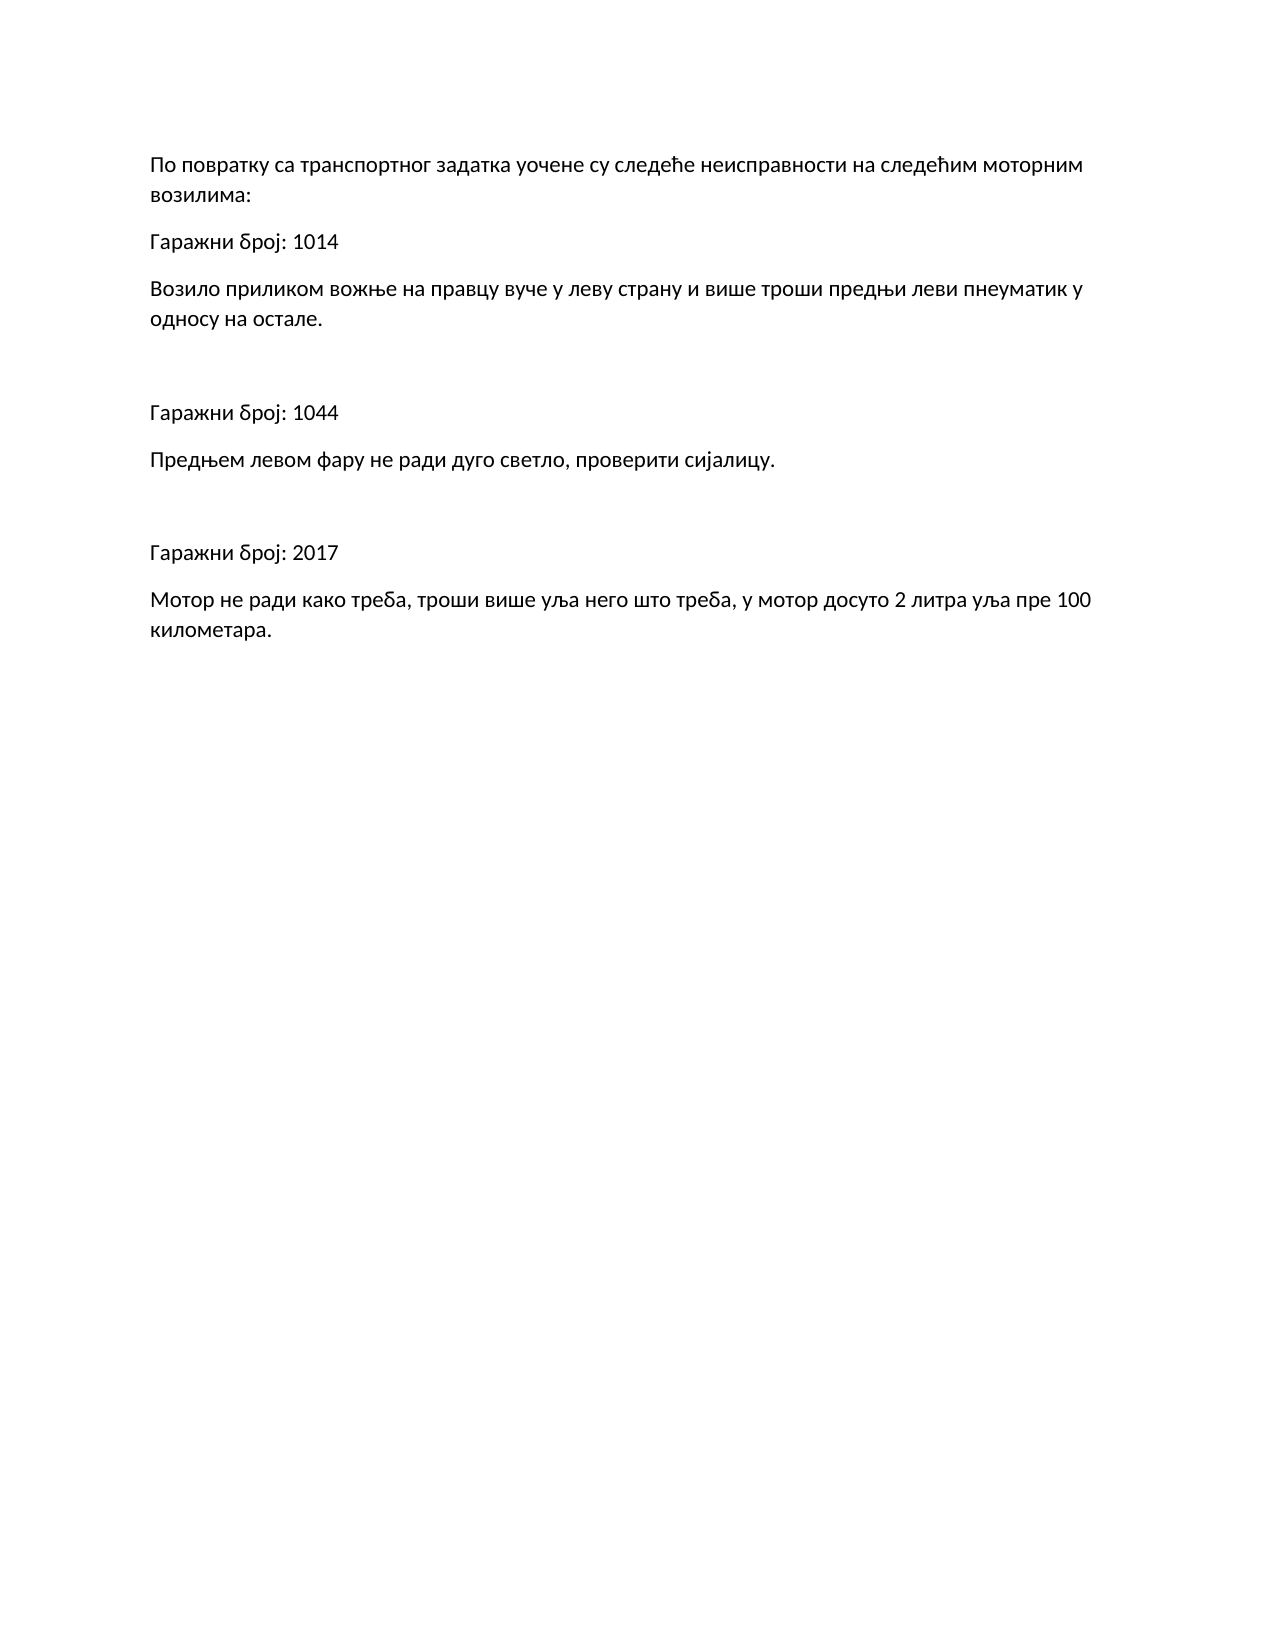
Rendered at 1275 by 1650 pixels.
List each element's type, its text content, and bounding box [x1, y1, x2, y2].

text Возило приликом вожње на правцу вуче у леву страну и више троши предњи леви пнеуматик у односу на остале. [150, 274, 1125, 332]
text Предњем левом фару не ради дуго светло, проверити сијалицу. [150, 445, 1125, 473]
text Гаражни број: 1014 [150, 227, 1125, 255]
text Гаражни број: 1044 [150, 398, 1125, 426]
text Гаражни број: 2017 [150, 538, 1125, 567]
text Мотор не ради како треба, троши више уља него што треба, у мотор досуто 2 литра уља пре 100 километара. [150, 585, 1125, 644]
text По повратку са транспортног задатка уочене су следеће неисправности на следећим моторним возилима: [150, 150, 1125, 208]
